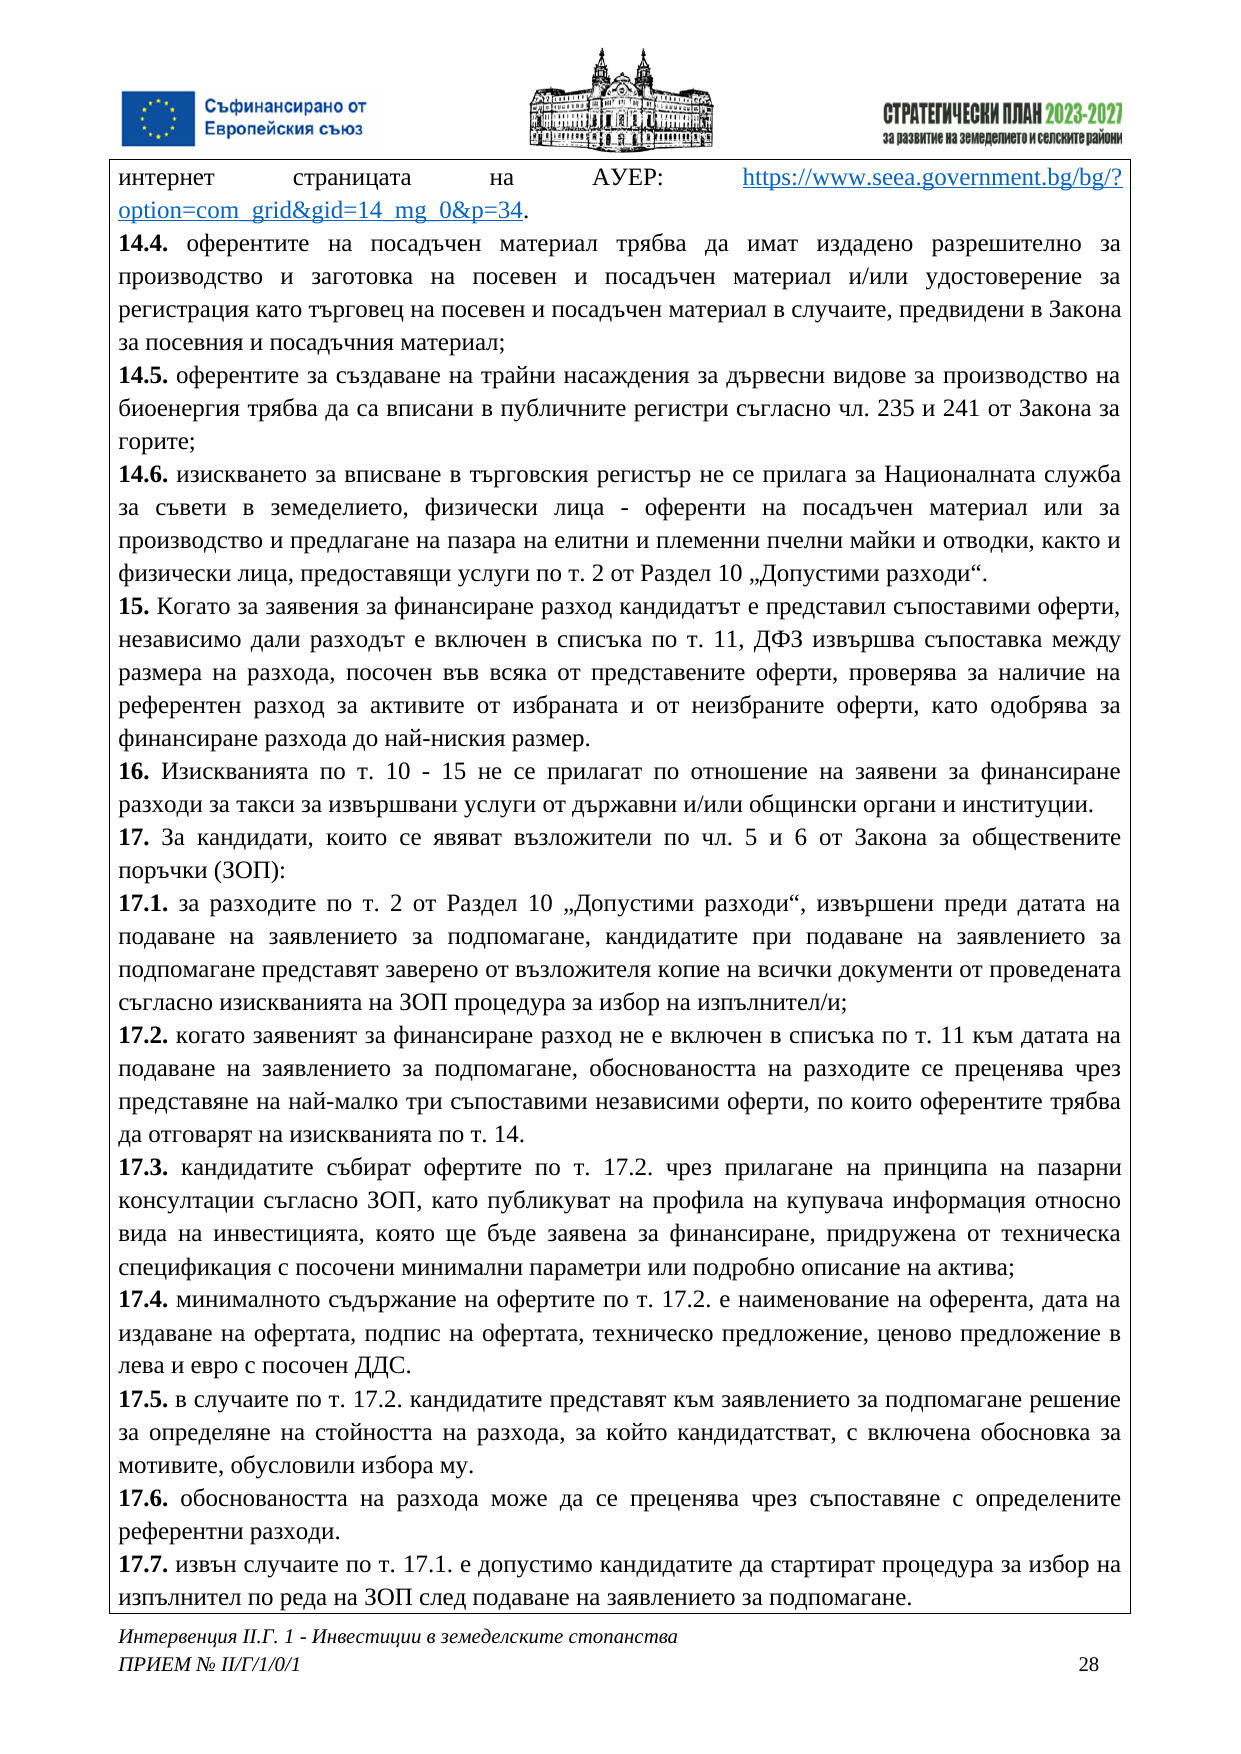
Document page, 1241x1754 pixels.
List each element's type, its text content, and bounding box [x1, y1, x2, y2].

text 17. За кандидати, които се явяват възложители по чл. 5 и 6 от Закона за обществените поръчки (ЗОП): [110, 819, 1130, 884]
text 14.5. оферентите за създаване на трайни насаждения за дървесни видове за производство на биоенергия трябва да са вписани в публичните регистри съгласно чл. 235 и 241 от Закона за горите; [110, 357, 1130, 455]
text 17.1. за разходите по т. 2 от Раздел 10 „Допустими разходи“, извършени преди датата на подаване на заявлението за подпомагане, кандидатите при подаване на заявлението за подпомагане представят заверено от възложителя копие на всички документи от проведената съгласно изискванията на ЗОП процедура за избор на изпълнител/и; [110, 885, 1130, 1016]
text 17.2. когато заявеният за финансиране разход не е включен в списъка по т. 11 към датата на подаване на заявлението за подпомагане, обосноваността на разходите се преценява чрез представяне на най-малко три съпоставими независими оферти, по които оферентите трябва да отговарят на изискванията по т. 14. [110, 1017, 1130, 1148]
text 14.4. оферентите на посадъчен материал трябва да имат издадено разрешително за производство и заготовка на посевен и посадъчен материал и/или удостоверение за регистрация като търговец на посевен и посадъчен материал в случаите, предвидени в Закона за посевния и посадъчния материал; [110, 225, 1130, 356]
text 16. Изискванията по т. 10 - 15 не се прилагат по отношение на заявени за финансиране разходи за такси за извършвани услуги от държавни и/или общински органи и институции. [110, 753, 1130, 818]
text 14.6. изискването за вписване в търговския регистър не се прилага за Националната служба за съвети в земеделието, физически лица - оференти на посадъчен материал или за производство и предлагане на пазара на елитни и племенни пчелни майки и отводки, както и физически лица, предоставящи услуги по т. 2 от Раздел 10 „Допустими разходи“. [110, 456, 1130, 587]
text 17.3. кандидатите събират офертите по т. 17.2. чрез прилагане на принципа на пазарни консултации съгласно ЗОП, като публикуват на профила на купувача информация относно вида на инвестицията, която ще бъде заявена за финансиране, придружена от техническа спецификация с посочени минимални параметри или подробно описание на актива; [110, 1149, 1130, 1280]
text 17.4. минималното съдържание на офертите по т. 17.2. е наименование на оферента, дата на издаване на офертата, подпис на офертата, техническо предложение, ценово предложение в лева и евро с посочен ДДС. [110, 1281, 1130, 1379]
text 17.7. извън случаите по т. 17.1. е допустимо кандидатите да стартират процедура за избор на изпълнител по реда на ЗОП след подаване на заявлението за подпомагане. [110, 1546, 1130, 1613]
text 15. Когато за заявения за финансиране разход кандидатът е представил съпоставими оферти, независимо дали разходът е включен в списъка по т. 11, ДФЗ извършва съпоставка между размера на разхода, посочен във всяка от представените оферти, проверява за наличие на референтен разход за активите от избраната и от неизбраните оферти, като одобрява за финансиране разхода до най-ниския размер. [110, 588, 1130, 752]
text 17.5. в случаите по т. 17.2. кандидатите представят към заявлението за подпомагане решение за определяне на стойността на разхода, за който кандидатстват, с включена обосновка за мотивите, обусловили избора му. [110, 1381, 1130, 1478]
picture [118, 44, 1123, 159]
text 17.6. обосноваността на разхода може да се преценява чрез съпоставяне с определените референтни разходи. [110, 1479, 1130, 1544]
